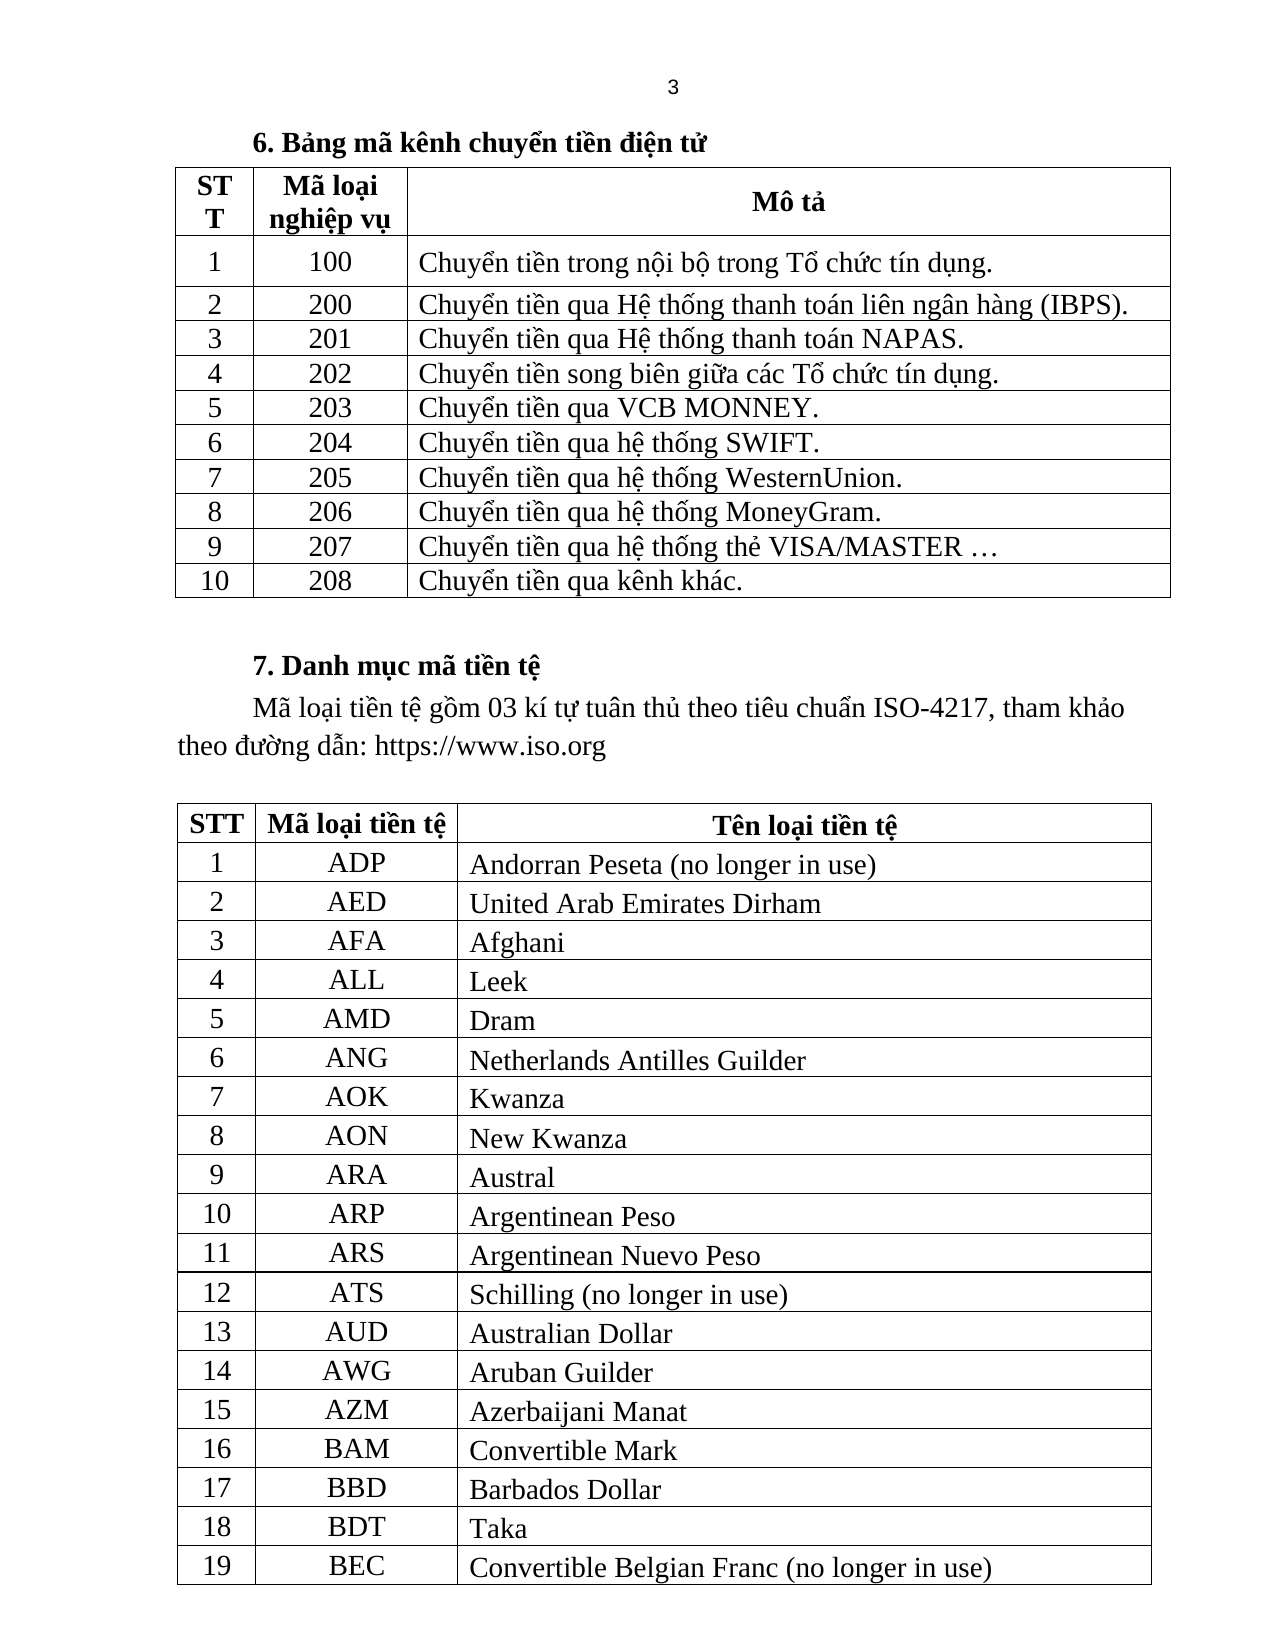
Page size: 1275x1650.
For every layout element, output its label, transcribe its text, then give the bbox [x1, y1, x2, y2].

table_cell Azerbaijani Manat [458, 1390, 1151, 1428]
table_cell 2 [178, 882, 255, 920]
table_cell Chuyển tiền qua hệ thống thẻ VISA/MASTER … [408, 529, 1170, 562]
table_header Tên loại tiền tệ [458, 804, 1151, 842]
table_cell 4 [178, 960, 255, 998]
table_cell 201 [254, 321, 407, 355]
table_cell ALL [256, 960, 457, 998]
table_cell AUD [256, 1312, 457, 1349]
table_cell 6 [176, 425, 253, 459]
table_cell Chuyển tiền qua hệ thống WesternUnion. [408, 460, 1170, 493]
table_cell 4 [176, 356, 253, 389]
table_cell Chuyển tiền qua Hệ thống thanh toán NAPAS. [408, 321, 1170, 355]
table_cell Convertible Mark [458, 1429, 1151, 1467]
table_cell Australian Dollar [458, 1312, 1151, 1349]
text 7. Danh mục mã tiền tệ [177, 648, 1169, 682]
table_header STT [178, 804, 255, 842]
list Mã loại tiền tệ gồm 03 kí tự tuân thủ theo tiêu chuẩn ISO-4217, tham khảo theo đường dẫn: https://www.iso.org [177, 688, 1169, 763]
table_cell ARA [256, 1155, 457, 1193]
table_cell AMD [256, 999, 457, 1037]
table_cell Schilling (no longer in use) [458, 1273, 1151, 1311]
table_cell 19 [178, 1546, 255, 1584]
table_cell 207 [254, 529, 407, 562]
table_cell ATS [256, 1273, 457, 1311]
table_cell 18 [178, 1507, 255, 1545]
table_cell Leek [458, 960, 1151, 998]
table_cell BBD [256, 1468, 457, 1506]
table_cell 6 [178, 1038, 255, 1076]
table_cell 9 [178, 1155, 255, 1193]
table_cell New Kwanza [458, 1116, 1151, 1154]
table_cell 14 [178, 1351, 255, 1389]
table_cell 203 [254, 391, 407, 424]
table_cell Chuyển tiền qua Hệ thống thanh toán liên ngân hàng (IBPS). [408, 287, 1170, 320]
table_cell 5 [178, 999, 255, 1037]
table_header Mã loại tiền tệ [256, 804, 457, 842]
table_cell Chuyển tiền qua hệ thống SWIFT. [408, 425, 1170, 459]
table_cell 3 [176, 321, 253, 355]
subtitle 6. Bảng mã kênh chuyển tiền điện tử [177, 123, 1169, 160]
table_cell 15 [178, 1390, 255, 1428]
table_cell ARS [256, 1234, 457, 1271]
table_cell Convertible Belgian Franc (no longer in use) [458, 1546, 1151, 1584]
table_cell 8 [178, 1116, 255, 1154]
table_cell BEC [256, 1546, 457, 1584]
table_cell 204 [254, 425, 407, 459]
table_cell 10 [178, 1194, 255, 1232]
table_cell 200 [254, 287, 407, 320]
table_cell 1 [178, 843, 255, 881]
table_cell BAM [256, 1429, 457, 1467]
table_cell 7 [176, 460, 253, 493]
table_cell 208 [254, 564, 407, 597]
table_header Mô tả [408, 168, 1170, 235]
table_cell Austral [458, 1155, 1151, 1193]
table_cell 10 [176, 564, 253, 597]
table_cell 13 [178, 1312, 255, 1349]
table_cell 7 [178, 1077, 255, 1115]
table_cell 205 [254, 460, 407, 493]
table_cell 11 [178, 1234, 255, 1271]
table_cell 1 [176, 236, 253, 286]
table_cell 9 [176, 529, 253, 562]
table_cell Barbados Dollar [458, 1468, 1151, 1506]
table_cell United Arab Emirates Dirham [458, 882, 1151, 920]
table_cell AZM [256, 1390, 457, 1428]
table_cell ARP [256, 1194, 457, 1232]
table_cell 16 [178, 1429, 255, 1467]
table_cell Chuyển tiền qua kênh khác. [408, 564, 1170, 597]
table_cell Andorran Peseta (no longer in use) [458, 843, 1151, 881]
table_cell ADP [256, 843, 457, 881]
table_cell Chuyển tiền trong nội bộ trong Tổ chức tín dụng. [408, 236, 1170, 286]
table_cell Chuyển tiền qua VCB MONNEY. [408, 391, 1170, 424]
table_cell 17 [178, 1468, 255, 1506]
table_cell Kwanza [458, 1077, 1151, 1115]
table_cell Dram [458, 999, 1151, 1037]
table_cell BDT [256, 1507, 457, 1545]
table_cell AOK [256, 1077, 457, 1115]
table_header STT [176, 168, 253, 235]
table_cell 2 [176, 287, 253, 320]
table_cell Afghani [458, 921, 1151, 959]
table_cell 100 [254, 236, 407, 286]
table_cell AED [256, 882, 457, 920]
table_cell Chuyển tiền qua hệ thống MoneyGram. [408, 494, 1170, 528]
table_cell Aruban Guilder [458, 1351, 1151, 1389]
table_cell Taka [458, 1507, 1151, 1545]
table_cell 202 [254, 356, 407, 389]
table_cell Netherlands Antilles Guilder [458, 1038, 1151, 1076]
table_cell 3 [178, 921, 255, 959]
table_cell AFA [256, 921, 457, 959]
table_cell AON [256, 1116, 457, 1154]
table_cell AWG [256, 1351, 457, 1389]
table_cell Argentinean Peso [458, 1194, 1151, 1232]
table_header Mã loại nghiệp vụ [254, 168, 407, 235]
table_cell Chuyển tiền song biên giữa các Tổ chức tín dụng. [408, 356, 1170, 389]
table_cell 206 [254, 494, 407, 528]
table_cell Argentinean Nuevo Peso [458, 1234, 1151, 1271]
table_cell 12 [178, 1273, 255, 1311]
table_cell 5 [176, 391, 253, 424]
table_cell 8 [176, 494, 253, 528]
table_cell ANG [256, 1038, 457, 1076]
